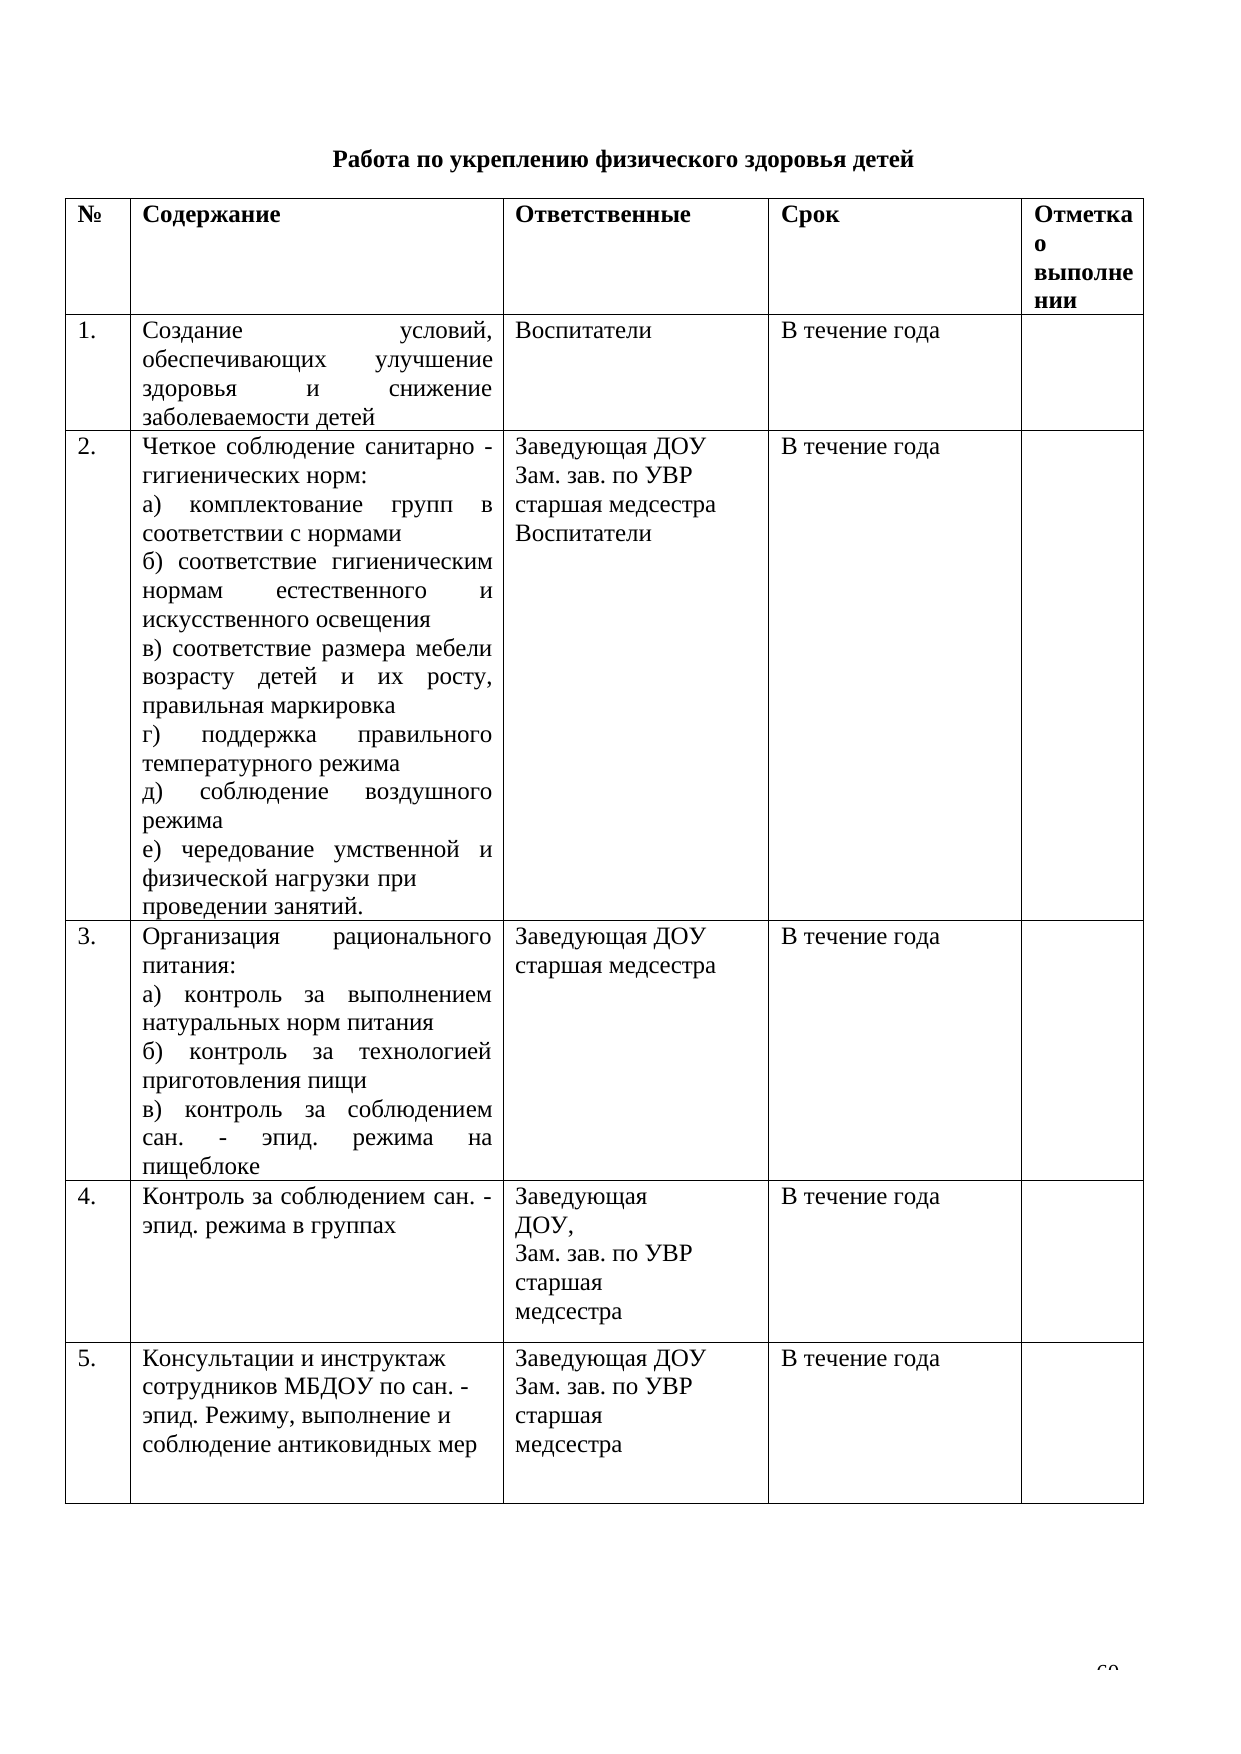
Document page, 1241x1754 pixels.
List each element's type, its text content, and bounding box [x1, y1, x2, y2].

table_cell Заведующая ДОУ Зам. зав. по УВР старшая медсестра Воспитатели [504, 431, 768, 920]
table_cell Создание условий, обеспечивающих улучшение здоровья и снижение заболеваемости детей [131, 315, 503, 430]
text Работа по укреплению физического здоровья детей [230, 144, 1017, 173]
table_cell Контроль за соблюдением сан. - эпид. режима в группах [131, 1181, 503, 1342]
table_cell [1022, 921, 1143, 1180]
table_cell В течение года [769, 431, 1021, 920]
table_cell 3. [66, 921, 130, 1180]
table_cell [1022, 315, 1143, 430]
table_cell В течение года [769, 921, 1021, 1180]
table_cell В течение года [769, 1343, 1021, 1503]
table_cell [1022, 1343, 1143, 1503]
table_cell 4. [66, 1181, 130, 1342]
table_cell Заведующая ДОУ, Зам. зав. по УВР старшая медсестра [504, 1181, 768, 1342]
table_cell Воспитатели [504, 315, 768, 430]
table_cell Заведующая ДОУ старшая медсестра [504, 921, 768, 1180]
table_cell В течение года [769, 315, 1021, 430]
table_header Отметка о выполнении [1022, 199, 1143, 314]
table_header № [66, 199, 130, 314]
table_header Содержание [131, 199, 503, 314]
table_header Ответственные [504, 199, 768, 314]
table_cell 5. [66, 1343, 130, 1503]
table_cell Четкое соблюдение санитарно - гигиенических норм: а) комплектование групп в соответствии с нормами б) соответствие гигиеническим нормам естественного и искусственного освещения в) соответствие размера мебели возрасту детей и их росту, правильная маркировка г) поддержка правильного температурного режима д) соблюдение воздушного режима е) чередование умственной и физической нагрузки при проведении занятий. [131, 431, 503, 920]
table_cell Организация рационального питания: а) контроль за выполнением натуральных норм питания б) контроль за технологией приготовления пищи в) контроль за соблюдением сан. - эпид. режима на пищеблоке [131, 921, 503, 1180]
table_cell Заведующая ДОУ Зам. зав. по УВР старшая медсестра [504, 1343, 768, 1503]
table_cell 2. [66, 431, 130, 920]
table_header Срок [769, 199, 1021, 314]
table_cell В течение года [769, 1181, 1021, 1342]
table_cell [1022, 1181, 1143, 1342]
table_cell [1022, 431, 1143, 920]
table_cell 1. [66, 315, 130, 430]
table_cell Консультации и инструктаж сотрудников МБДОУ по сан. - эпид. Режиму, выполнение и соблюдение антиковидных мер [131, 1343, 503, 1503]
